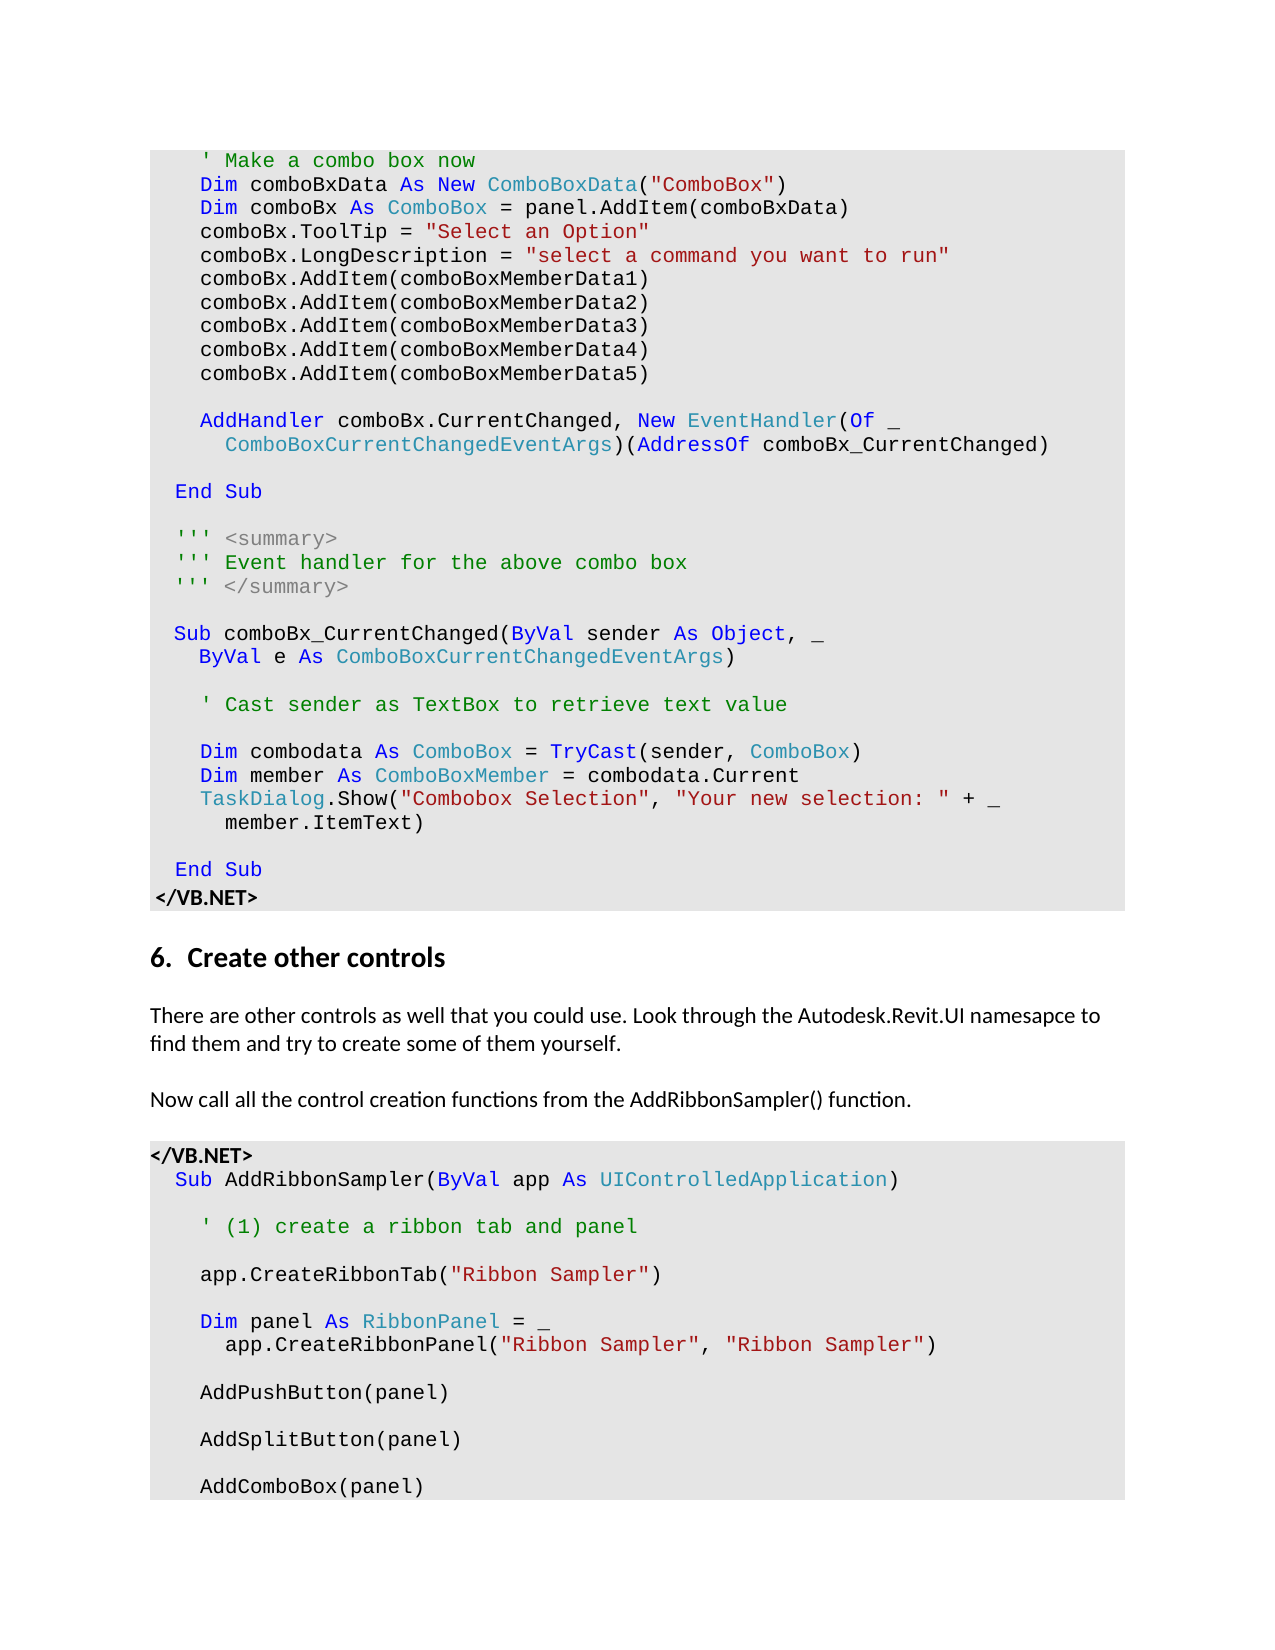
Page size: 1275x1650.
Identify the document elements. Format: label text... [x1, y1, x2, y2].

text </VB.NET> [150, 883, 1125, 911]
text Dim comboBxData As New ComboBoxData("ComboBox") [150, 174, 1125, 197]
text ''' Event handler for the above combo box [150, 552, 1125, 576]
text ' Cast sender as TextBox to retrieve text value [150, 694, 1125, 717]
text </VB.NET> [150, 1141, 1125, 1169]
text comboBx.AddItem(comboBoxMemberData4) [150, 339, 1125, 363]
text There are other controls as well that you could use. Look through the Autodesk.Revit.UI namesapce to find them and try to create some of them yourself. [150, 1001, 1125, 1057]
text AddSplitButton(panel) [150, 1429, 1125, 1453]
text TaskDialog.Show("Combobox Selection", "Your new selection: " + _ [150, 788, 1125, 812]
text comboBx.AddItem(comboBoxMemberData5) [150, 363, 1125, 386]
text comboBx.AddItem(comboBoxMemberData1) [150, 268, 1125, 292]
text comboBx.AddItem(comboBoxMemberData2) [150, 292, 1125, 316]
text Dim panel As RibbonPanel = _ [150, 1311, 1125, 1334]
text comboBx.AddItem(comboBoxMemberData3) [150, 316, 1125, 339]
text Now call all the control creation functions from the AddRibbonSampler() function. [150, 1085, 1125, 1113]
list Create other controls [150, 939, 1125, 975]
text AddComboBox(panel) [150, 1476, 1125, 1500]
text app.CreateRibbonPanel("Ribbon Sampler", "Ribbon Sampler") [150, 1334, 1125, 1358]
text Dim combodata As ComboBox = TryCast(sender, ComboBox) [150, 741, 1125, 765]
text comboBx.LongDescription = "select a command you want to run" [150, 244, 1125, 268]
text ''' </summary> [150, 576, 1125, 599]
text ''' <summary> [150, 528, 1125, 552]
text ComboBoxCurrentChangedEventArgs)(AddressOf comboBx_CurrentChanged) [150, 434, 1125, 457]
text ' (1) create a ribbon tab and panel [150, 1216, 1125, 1240]
text member.ItemText) [150, 812, 1125, 836]
text AddHandler comboBx.CurrentChanged, New EventHandler(Of _ [150, 410, 1125, 434]
text ' Make a combo box now [150, 150, 1125, 174]
text AddPushButton(panel) [150, 1382, 1125, 1405]
text ByVal e As ComboBoxCurrentChangedEventArgs) [150, 647, 1125, 670]
text app.CreateRibbonTab("Ribbon Sampler") [150, 1263, 1125, 1287]
text End Sub [150, 859, 1125, 883]
text Sub comboBx_CurrentChanged(ByVal sender As Object, _ [150, 623, 1125, 647]
text Dim member As ComboBoxMember = combodata.Current [150, 765, 1125, 788]
text End Sub [150, 481, 1125, 505]
text comboBx.ToolTip = "Select an Option" [150, 221, 1125, 244]
text Sub AddRibbonSampler(ByVal app As UIControlledApplication) [150, 1169, 1125, 1193]
text Dim comboBx As ComboBox = panel.AddItem(comboBxData) [150, 197, 1125, 221]
